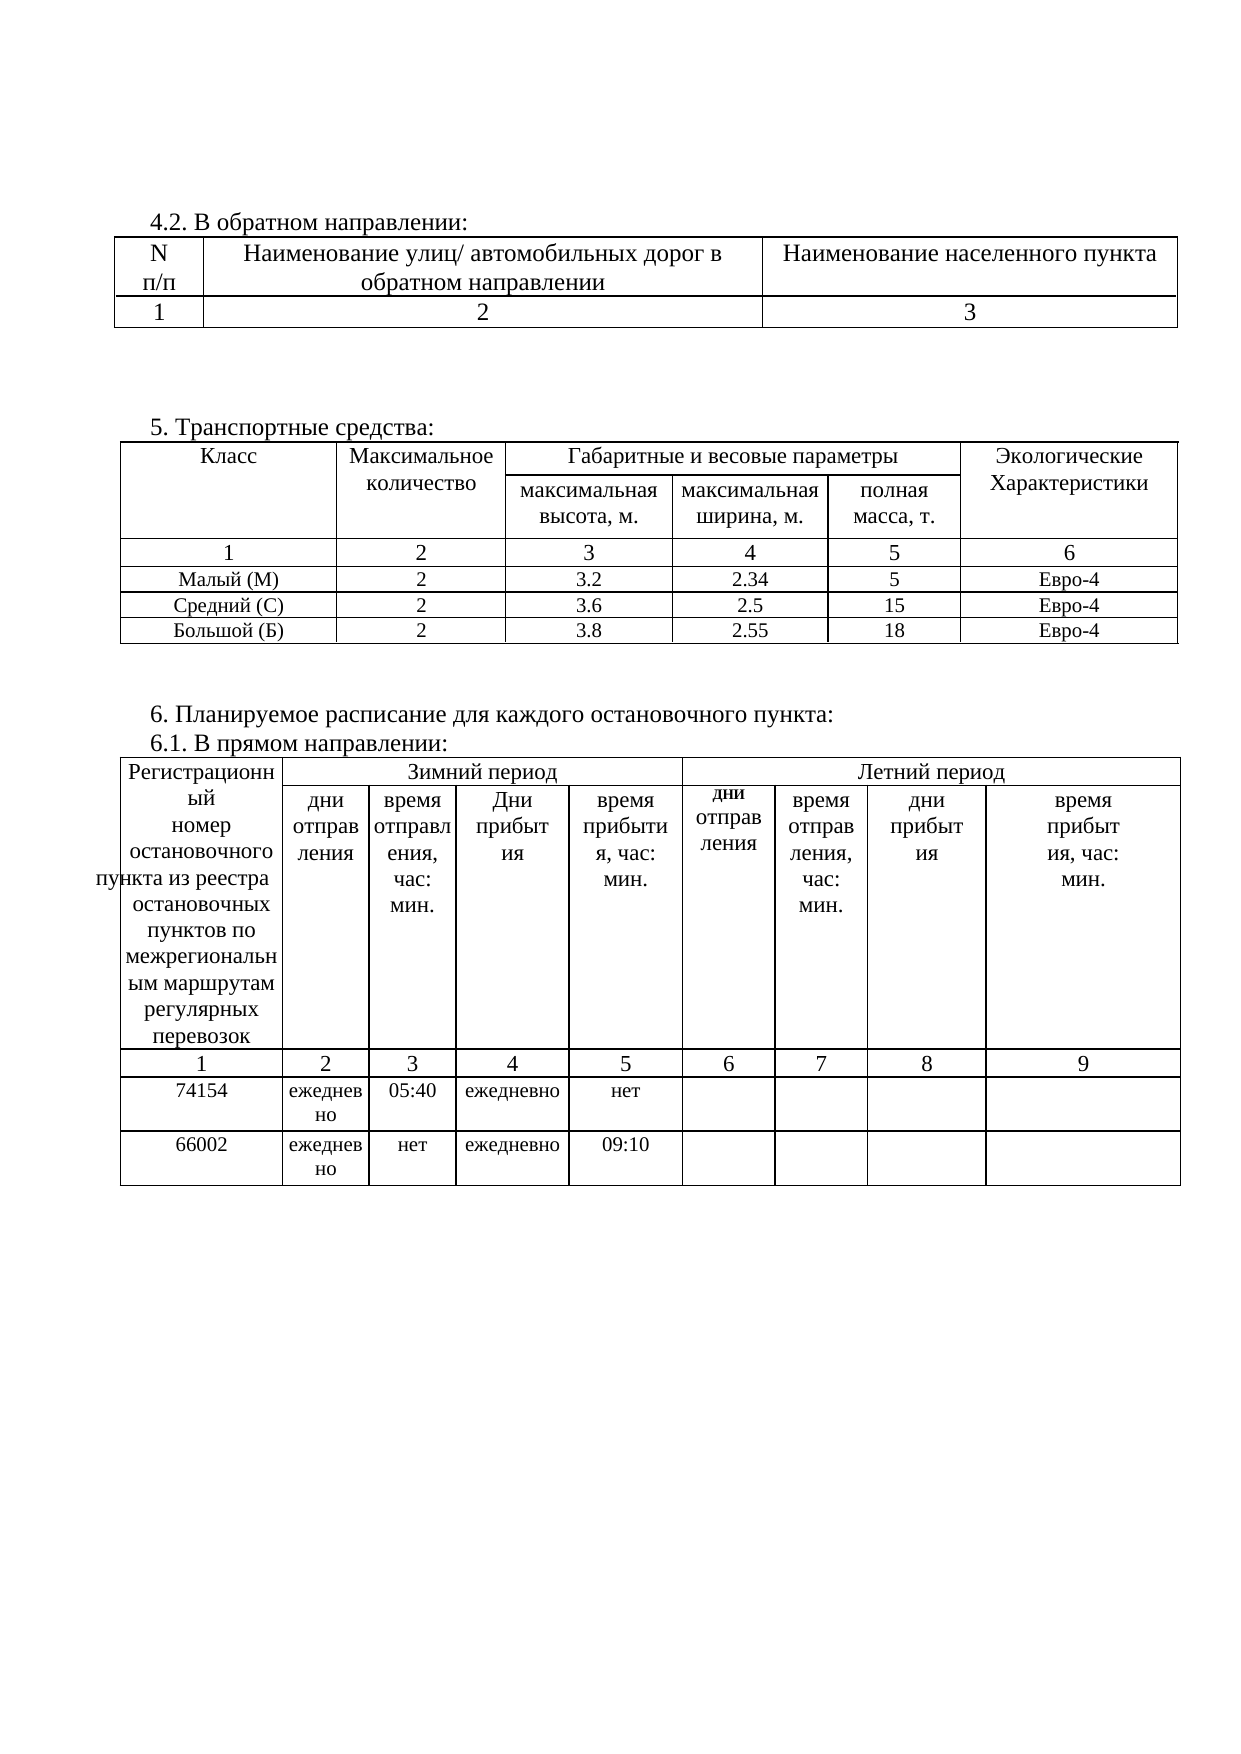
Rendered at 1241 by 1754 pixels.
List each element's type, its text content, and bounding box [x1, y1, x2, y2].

table_cell 5 [829, 539, 960, 566]
table_cell 8 [868, 1050, 985, 1076]
table_cell 3 [763, 295, 1177, 327]
table_cell дни прибыт ия [868, 786, 985, 1048]
table_cell время прибыти я, час: мин. [570, 786, 682, 1048]
table_cell время отправ ления, час: мин. [776, 786, 867, 1048]
table_cell 2 [337, 567, 505, 591]
table_cell [683, 1078, 774, 1130]
table_cell Дни прибыт ия [457, 786, 568, 1048]
table_header Летний период [683, 758, 1180, 784]
table_cell 15 [829, 593, 960, 617]
table_cell 1 [115, 296, 203, 327]
table_header Наименование населенного пункта [763, 238, 1177, 295]
table_cell максимальная высота, м. [506, 476, 672, 538]
table_cell время прибыт ия, час: мин. [987, 786, 1180, 1048]
table_header Габаритные и весовые параметры [506, 443, 960, 474]
table_cell [868, 1078, 985, 1130]
table_header Регистрационный номер остановочного пункта из реестра остановочных пунктов по межрегиональным маршрутам регулярных перевозок [121, 758, 282, 1048]
table_cell 2 [204, 297, 762, 327]
text 4.2. В обратном направлении: [150, 207, 1090, 236]
table_cell 2 [283, 1050, 368, 1076]
table_cell [987, 1132, 1180, 1185]
table_cell Средний (С) [121, 593, 336, 617]
table_cell Малый (М) [121, 567, 336, 591]
table_cell [987, 1078, 1180, 1130]
table_cell ежедневно [457, 1078, 568, 1130]
table_cell 4 [457, 1050, 568, 1076]
text 5. Транспортные средства: [150, 412, 1090, 441]
table_cell 2 [337, 539, 505, 566]
table_cell Большой (Б) [121, 618, 336, 642]
table_cell нет [370, 1132, 455, 1185]
table_cell 3.8 [506, 618, 672, 642]
table_cell 2 [337, 593, 505, 617]
table_cell Евро-4 [961, 567, 1177, 591]
table_header Зимний период [283, 758, 682, 784]
table_header Максимальное количество [337, 443, 505, 538]
table_cell 3.2 [506, 567, 672, 591]
table_cell [683, 1132, 774, 1185]
table_cell 6 [683, 1050, 774, 1076]
table_cell 18 [829, 618, 960, 642]
table_cell [776, 1132, 867, 1185]
table_cell [868, 1132, 985, 1185]
table_cell 2.34 [673, 567, 827, 591]
table_cell 7 [776, 1050, 867, 1076]
table_cell 4 [673, 539, 827, 566]
table_cell ДНИ отправ ления [683, 786, 774, 1048]
table_cell 1 [121, 539, 336, 566]
table_cell 3 [370, 1050, 455, 1076]
table_cell Евро-4 [961, 593, 1177, 617]
table_cell 9 [987, 1050, 1180, 1076]
table_cell 3 [506, 539, 672, 566]
table_cell [776, 1078, 867, 1130]
text 6. Планируемое расписание для каждого остановочного пункта: [150, 699, 1090, 728]
table_cell 66002 [121, 1132, 282, 1185]
table_cell 2.55 [673, 618, 827, 642]
table_cell 1 [121, 1050, 282, 1076]
text 6.1. В прямом направлении: [150, 728, 1090, 757]
table_cell ежедневно [283, 1132, 368, 1185]
table_header Наименование улиц/ автомобильных дорог в обратном направлении [204, 238, 762, 295]
table_cell 6 [961, 539, 1177, 566]
table_cell максимальная ширина, м. [673, 476, 827, 538]
table_cell ежедневно [283, 1078, 368, 1130]
table_cell 3.6 [506, 593, 672, 617]
table_cell 5 [570, 1050, 682, 1076]
table_cell время отправл ения, час: мин. [370, 786, 455, 1048]
table_cell 05:40 [370, 1078, 455, 1130]
table_cell полная масса, т. [829, 476, 960, 538]
table_header N п/п [115, 238, 203, 295]
table_cell 5 [829, 567, 960, 591]
table_cell Евро-4 [961, 618, 1177, 642]
table_cell ежедневно [457, 1132, 568, 1185]
table_cell 2 [337, 618, 505, 642]
table_cell 74154 [121, 1078, 282, 1130]
table_header Класс [121, 443, 336, 538]
table_cell 2.5 [673, 593, 827, 617]
table_cell нет [570, 1078, 682, 1130]
table_cell 09:10 [570, 1132, 682, 1185]
table_cell дни отправ ления [283, 786, 368, 1048]
table_header Экологические Характеристики [961, 443, 1177, 538]
